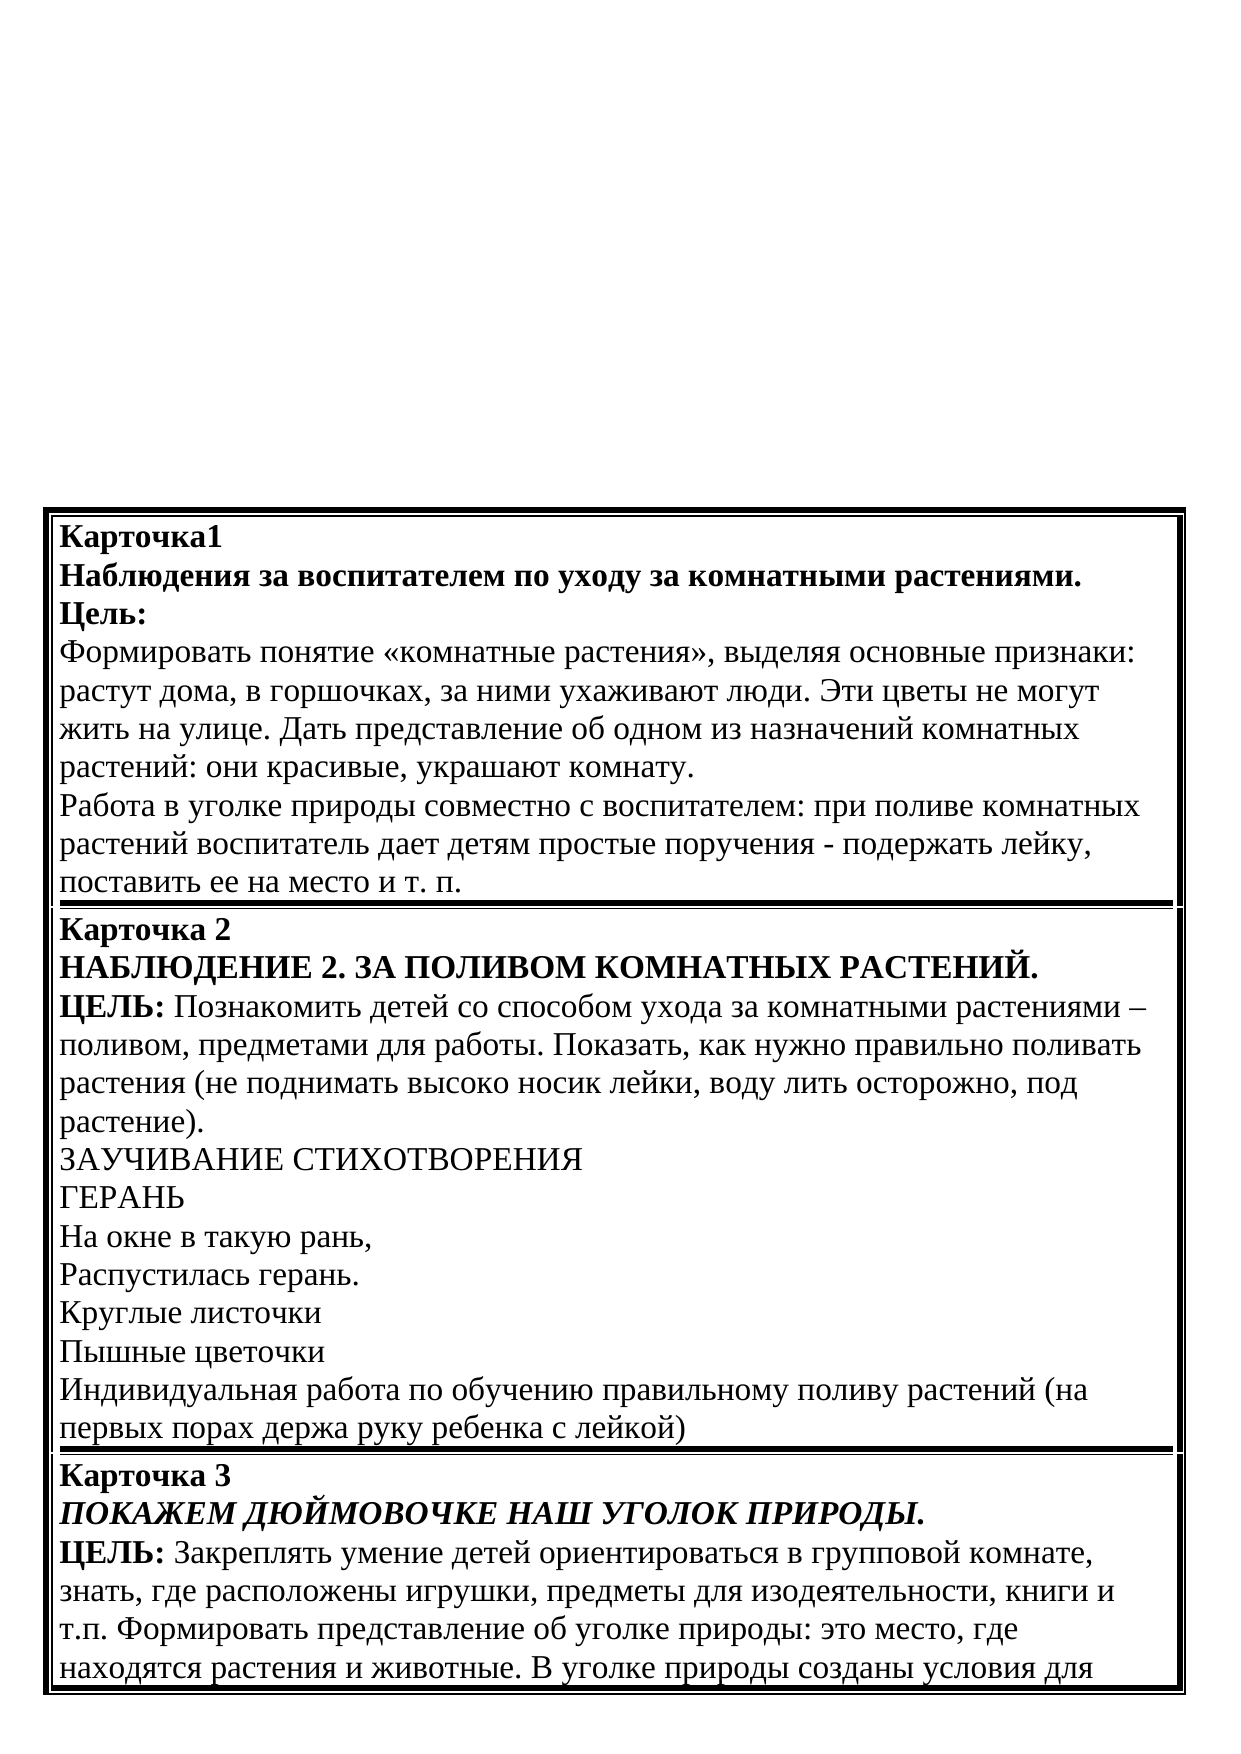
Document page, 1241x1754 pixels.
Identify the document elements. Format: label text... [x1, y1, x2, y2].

table_header Карточка1 Наблюдения за воспитателем по уходу за комнатными растениями. Цель: Формировать понятие «комнатные растения», выделяя основные признаки: растут дома, в горшочках, за ними ухаживают люди. Эти цветы не могут жить на улице. Дать представление об одном из назначений комнатных растений: они красивые, украшают комнату. Работа в уголке природы совместно с воспитателем: при поливе комнатных растений воспитатель дает детям простые поручения - подержать лейку, поставить ее на место и т. п. [53, 517, 1177, 900]
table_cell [49, 1446, 1181, 1685]
table_cell Карточка 2 НАБЛЮДЕНИЕ 2. ЗА ПОЛИВОМ КОМНАТНЫХ РАСТЕНИЙ. ЦЕЛЬ: Познакомить детей со способом ухода за комнатными растениями – поливом, предметами для работы. Показать, как нужно правильно поливать растения (не поднимать высоко носик лейки, воду лить осторожно, под растение). ЗАУЧИВАНИЕ СТИХОТВОРЕНИЯ ГЕРАНЬ На окне в такую рань, Распустилась герань. Круглые листочки Пышные цветочки Индивидуальная работа по обучению правильному поливу растений (на первых порах держа руку ребенка с лейкой) [49, 900, 1181, 1446]
